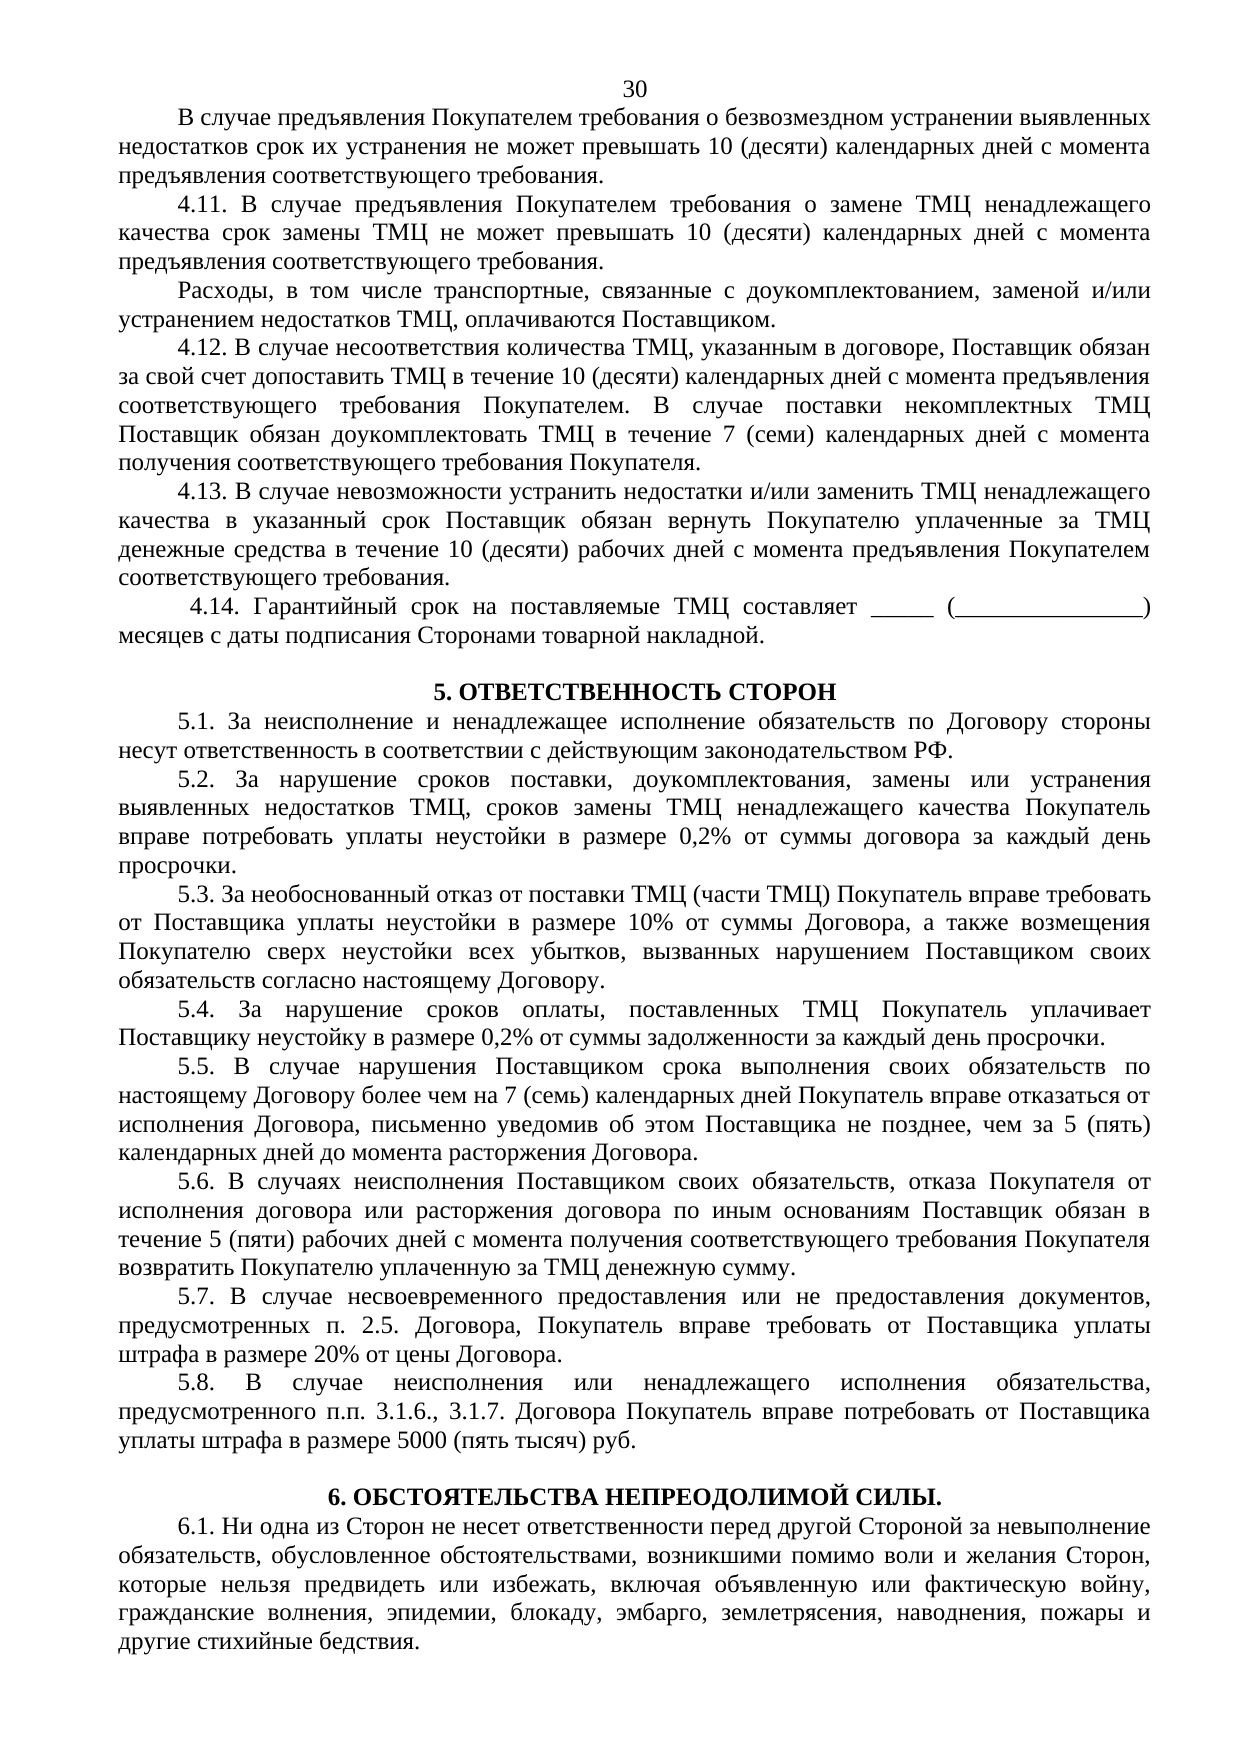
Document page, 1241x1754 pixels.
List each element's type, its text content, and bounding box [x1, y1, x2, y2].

text 6. ОБСТОЯТЕЛЬСТВА НЕПРЕОДОЛИМОЙ СИЛЫ. [118, 1482, 1152, 1511]
text 5.2. За нарушение сроков поставки, доукомплектования, замены или устранения выявленных недостатков ТМЦ, сроков замены ТМЦ ненадлежащего качества Покупатель вправе потребовать уплаты неустойки в размере 0,2% от суммы договора за каждый день просрочки. [118, 764, 1152, 879]
text 5.1. За неисполнение и ненадлежащее исполнение обязательств по Договору стороны несут ответственность в соответствии с действующим законодательством РФ. [118, 706, 1152, 764]
text Расходы, в том числе транспортные, связанные с доукомплектованием, заменой и/или устранением недостатков ТМЦ, оплачиваются Поставщиком. [118, 275, 1152, 332]
text 5. ОТВЕТСТВЕННОСТЬ СТОРОН [118, 677, 1152, 706]
text В случае предъявления Покупателем требования о безвозмездном устранении выявленных недостатков срок их устранения не может превышать 10 (десяти) календарных дней с момента предъявления соответствующего требования. [118, 102, 1152, 189]
text 4.13. В случае невозможности устранить недостатки и/или заменить ТМЦ ненадлежащего качества в указанный срок Поставщик обязан вернуть Покупателю уплаченные за ТМЦ денежные средства в течение 10 (десяти) рабочих дней с момента предъявления Покупателем соответствующего требования. [118, 476, 1152, 591]
text 5.5. В случае нарушения Поставщиком срока выполнения своих обязательств по настоящему Договору более чем на 7 (семь) календарных дней Покупатель вправе отказаться от исполнения Договора, письменно уведомив об этом Поставщика не позднее, чем за 5 (пять) календарных дней до момента расторжения Договора. [118, 1051, 1152, 1166]
text 5.4. За нарушение сроков оплаты, поставленных ТМЦ Покупатель уплачивает Поставщику неустойку в размере 0,2% от суммы задолженности за каждый день просрочки. [118, 994, 1152, 1051]
text 5.6. В случаях неисполнения Поставщиком своих обязательств, отказа Покупателя от исполнения договора или расторжения договора по иным основаниям Поставщик обязан в течение 5 (пяти) рабочих дней с момента получения соответствующего требования Покупателя возвратить Покупателю уплаченную за ТМЦ денежную сумму. [118, 1166, 1152, 1281]
text 4.12. В случае несоответствия количества ТМЦ, указанным в договоре, Поставщик обязан за свой счет допоставить ТМЦ в течение 10 (десяти) календарных дней с момента предъявления соответствующего требования Покупателем. В случае поставки некомплектных ТМЦ Поставщик обязан доукомплектовать ТМЦ в течение 7 (семи) календарных дней с момента получения соответствующего требования Покупателя. [118, 332, 1152, 476]
text 4.14. Гарантийный срок на поставляемые ТМЦ составляет _____ (_______________) месяцев с даты подписания Сторонами товарной накладной. [118, 591, 1152, 649]
text 5.8. В случае неисполнения или ненадлежащего исполнения обязательства, предусмотренного п.п. 3.1.6., 3.1.7. Договора Покупатель вправе потребовать от Поставщика уплаты штрафа в размере 5000 (пять тысяч) руб. [118, 1367, 1152, 1454]
text 5.7. В случае несвоевременного предоставления или не предоставления документов, предусмотренных п. 2.5. Договора, Покупатель вправе требовать от Поставщика уплаты штрафа в размере 20% от цены Договора. [118, 1281, 1152, 1367]
text 6.1. Ни одна из Сторон не несет ответственности перед другой Стороной за невыполнение обязательств, обусловленное обстоятельствами, возникшими помимо воли и желания Сторон, которые нельзя предвидеть или избежать, включая объявленную или фактическую войну, гражданские волнения, эпидемии, блокаду, эмбарго, землетрясения, наводнения, пожары и другие стихийные бедствия. [118, 1511, 1152, 1655]
text 4.11. В случае предъявления Покупателем требования о замене ТМЦ ненадлежащего качества срок замены ТМЦ не может превышать 10 (десяти) календарных дней с момента предъявления соответствующего требования. [118, 189, 1152, 275]
text 5.3. За необоснованный отказ от поставки ТМЦ (части ТМЦ) Покупатель вправе требовать от Поставщика уплаты неустойки в размере 10% от суммы Договора, а также возмещения Покупателю сверх неустойки всех убытков, вызванных нарушением Поставщиком своих обязательств согласно настоящему Договору. [118, 879, 1152, 994]
